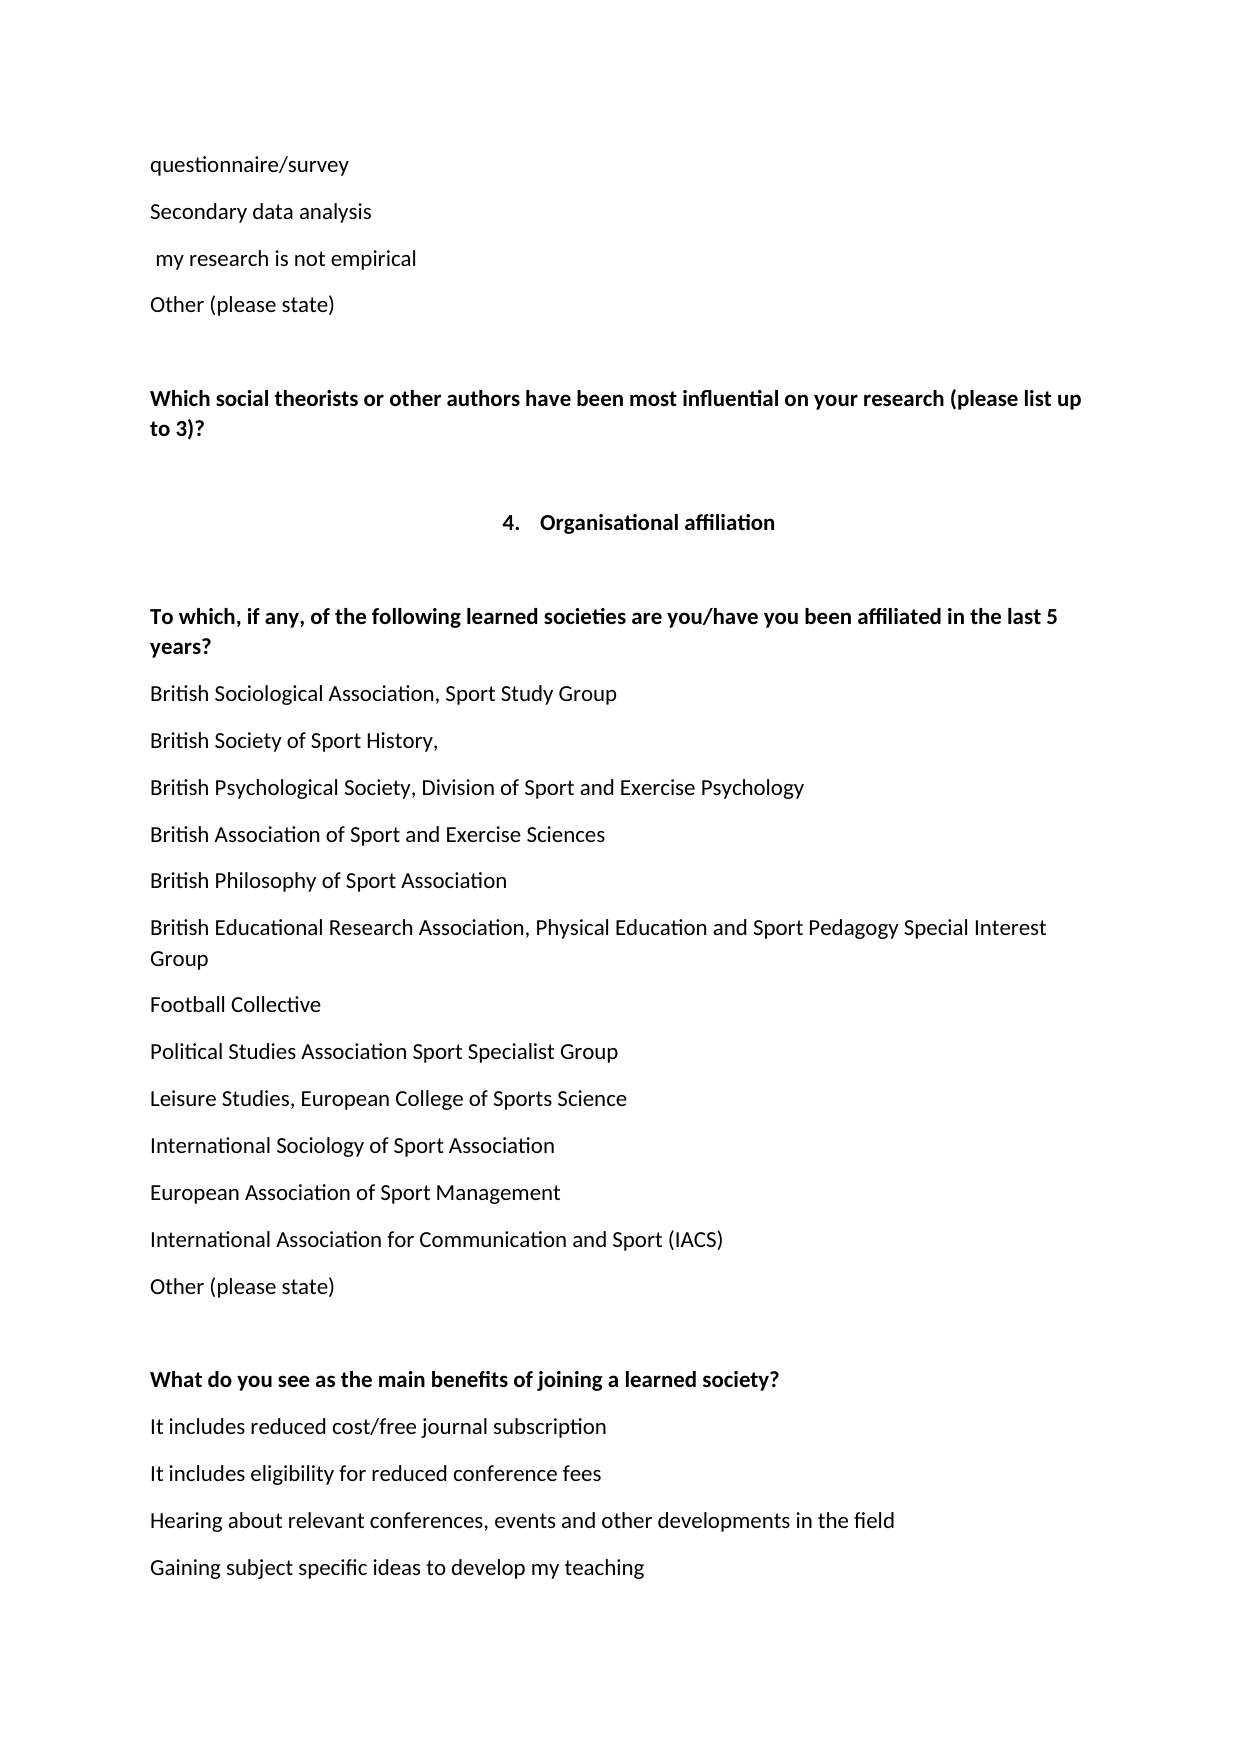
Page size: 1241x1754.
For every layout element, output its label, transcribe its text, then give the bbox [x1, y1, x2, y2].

text Hearing about relevant conferences, events and other developments in the field [150, 1506, 1090, 1534]
text What do you see as the main benefits of joining a learned society? [150, 1366, 1090, 1394]
text Other (please state) [150, 291, 1090, 319]
text European Association of Sport Management [150, 1178, 1090, 1206]
text Other (please state) [150, 1272, 1090, 1300]
text It includes reduced cost/free journal subscription [150, 1412, 1090, 1441]
text British Educational Research Association, Physical Education and Sport Pedagogy Special Interest Group [150, 913, 1090, 972]
text British Psychological Society, Division of Sport and Exercise Psychology [150, 773, 1090, 801]
text my research is not empirical [150, 244, 1090, 272]
text Leisure Studies, European College of Sports Science [150, 1084, 1090, 1112]
text Football Collective [150, 991, 1090, 1019]
text Which social theorists or other authors have been most influential on your research (please list up to 3)? [150, 384, 1090, 443]
text British Society of Sport History, [150, 726, 1090, 754]
text British Philosophy of Sport Association [150, 867, 1090, 895]
text To which, if any, of the following learned societies are you/have you been affiliated in the last 5 years? [150, 602, 1090, 660]
list Organisational affiliation [187, 508, 1090, 536]
text Political Studies Association Sport Specialist Group [150, 1037, 1090, 1066]
text Gaining subject specific ideas to develop my teaching [150, 1553, 1090, 1581]
text Secondary data analysis [150, 197, 1090, 225]
text British Sociological Association, Sport Study Group [150, 679, 1090, 707]
text questionnaire/survey [150, 150, 1090, 178]
text International Association for Communication and Sport (IACS) [150, 1225, 1090, 1253]
text British Association of Sport and Exercise Sciences [150, 820, 1090, 848]
text It includes eligibility for reduced conference fees [150, 1459, 1090, 1487]
text International Sociology of Sport Association [150, 1131, 1090, 1159]
